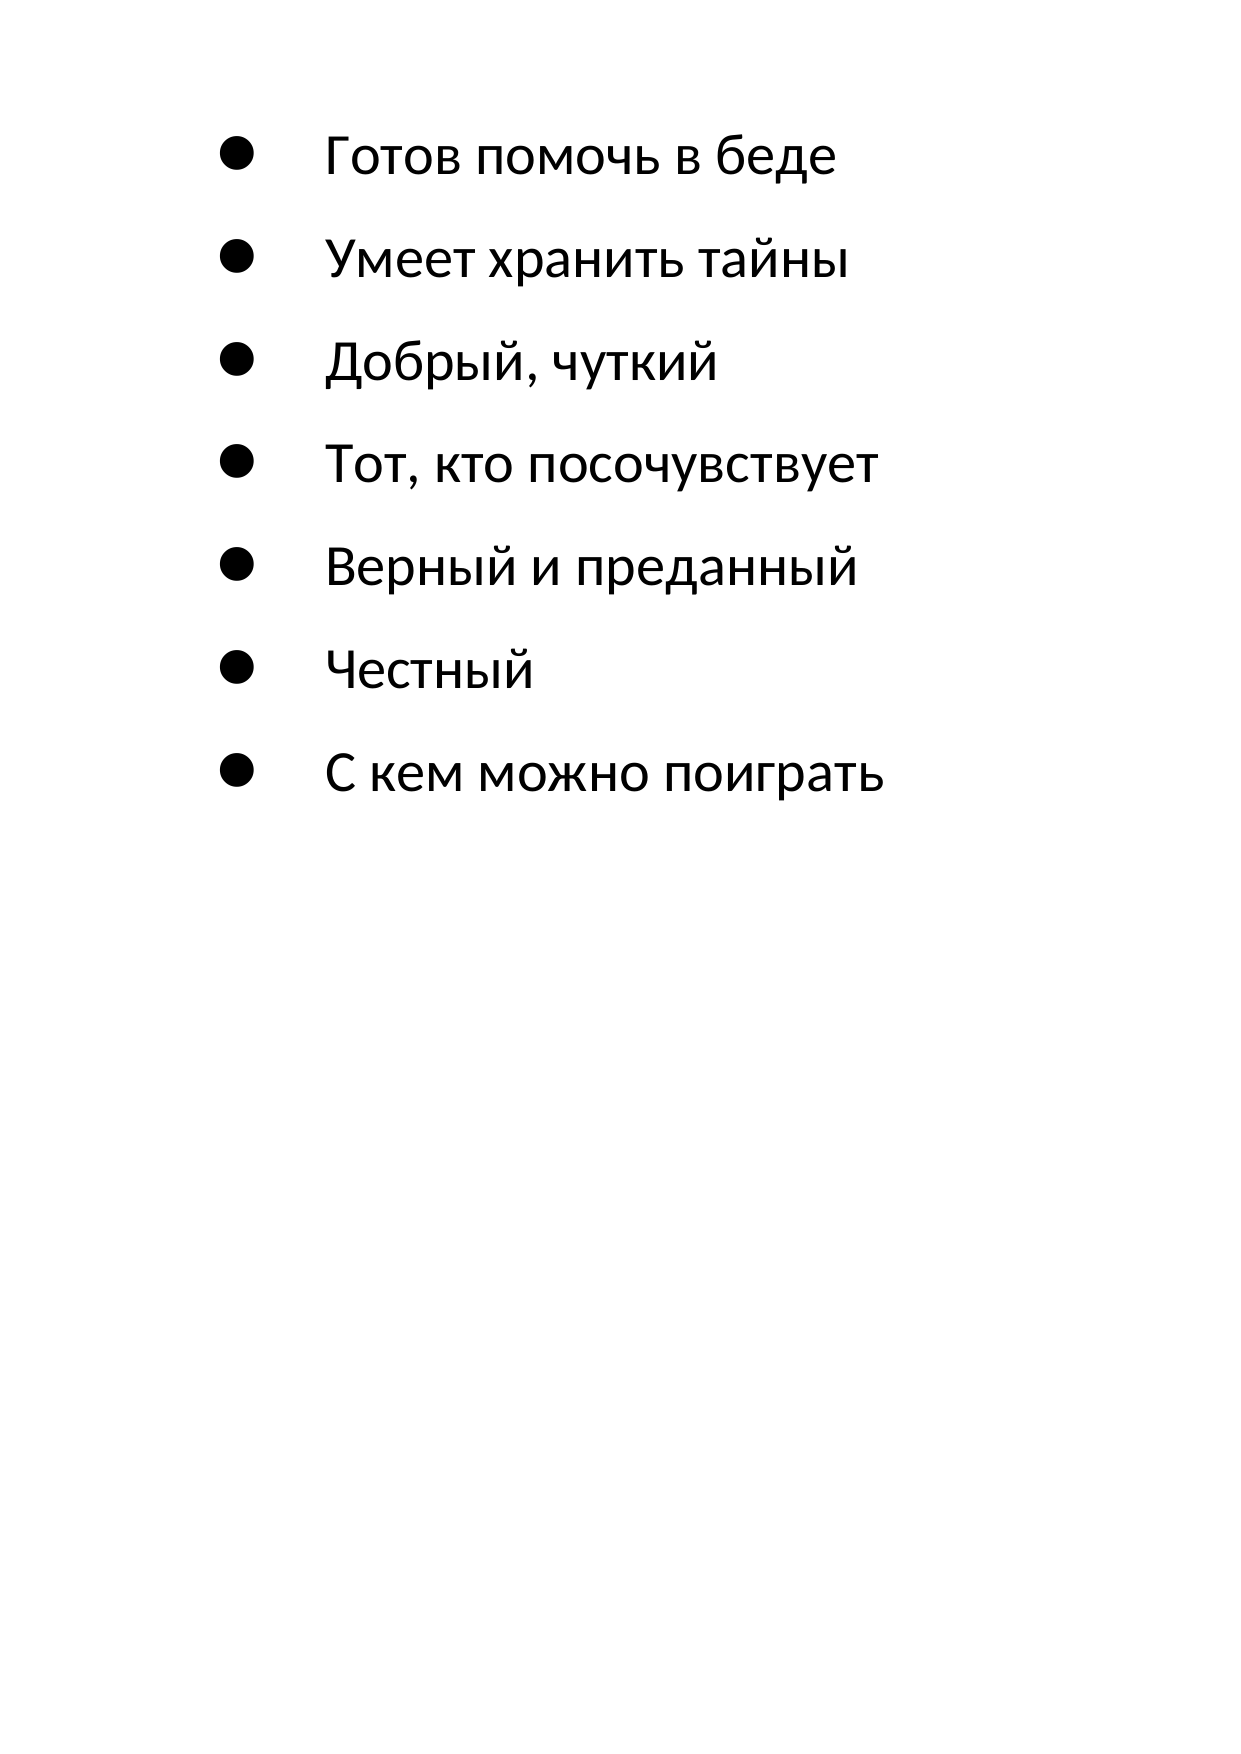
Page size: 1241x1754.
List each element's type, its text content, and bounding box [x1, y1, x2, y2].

list Умеет хранить тайны [215, 221, 1152, 292]
list Готов помочь в беде [215, 118, 1152, 189]
list С кем можно поиграть [215, 734, 1152, 806]
list Тот, кто посочувствует [215, 426, 1152, 497]
list Честный [215, 632, 1152, 703]
list Добрый, чуткий [215, 323, 1152, 395]
list Верный и преданный [215, 529, 1152, 600]
